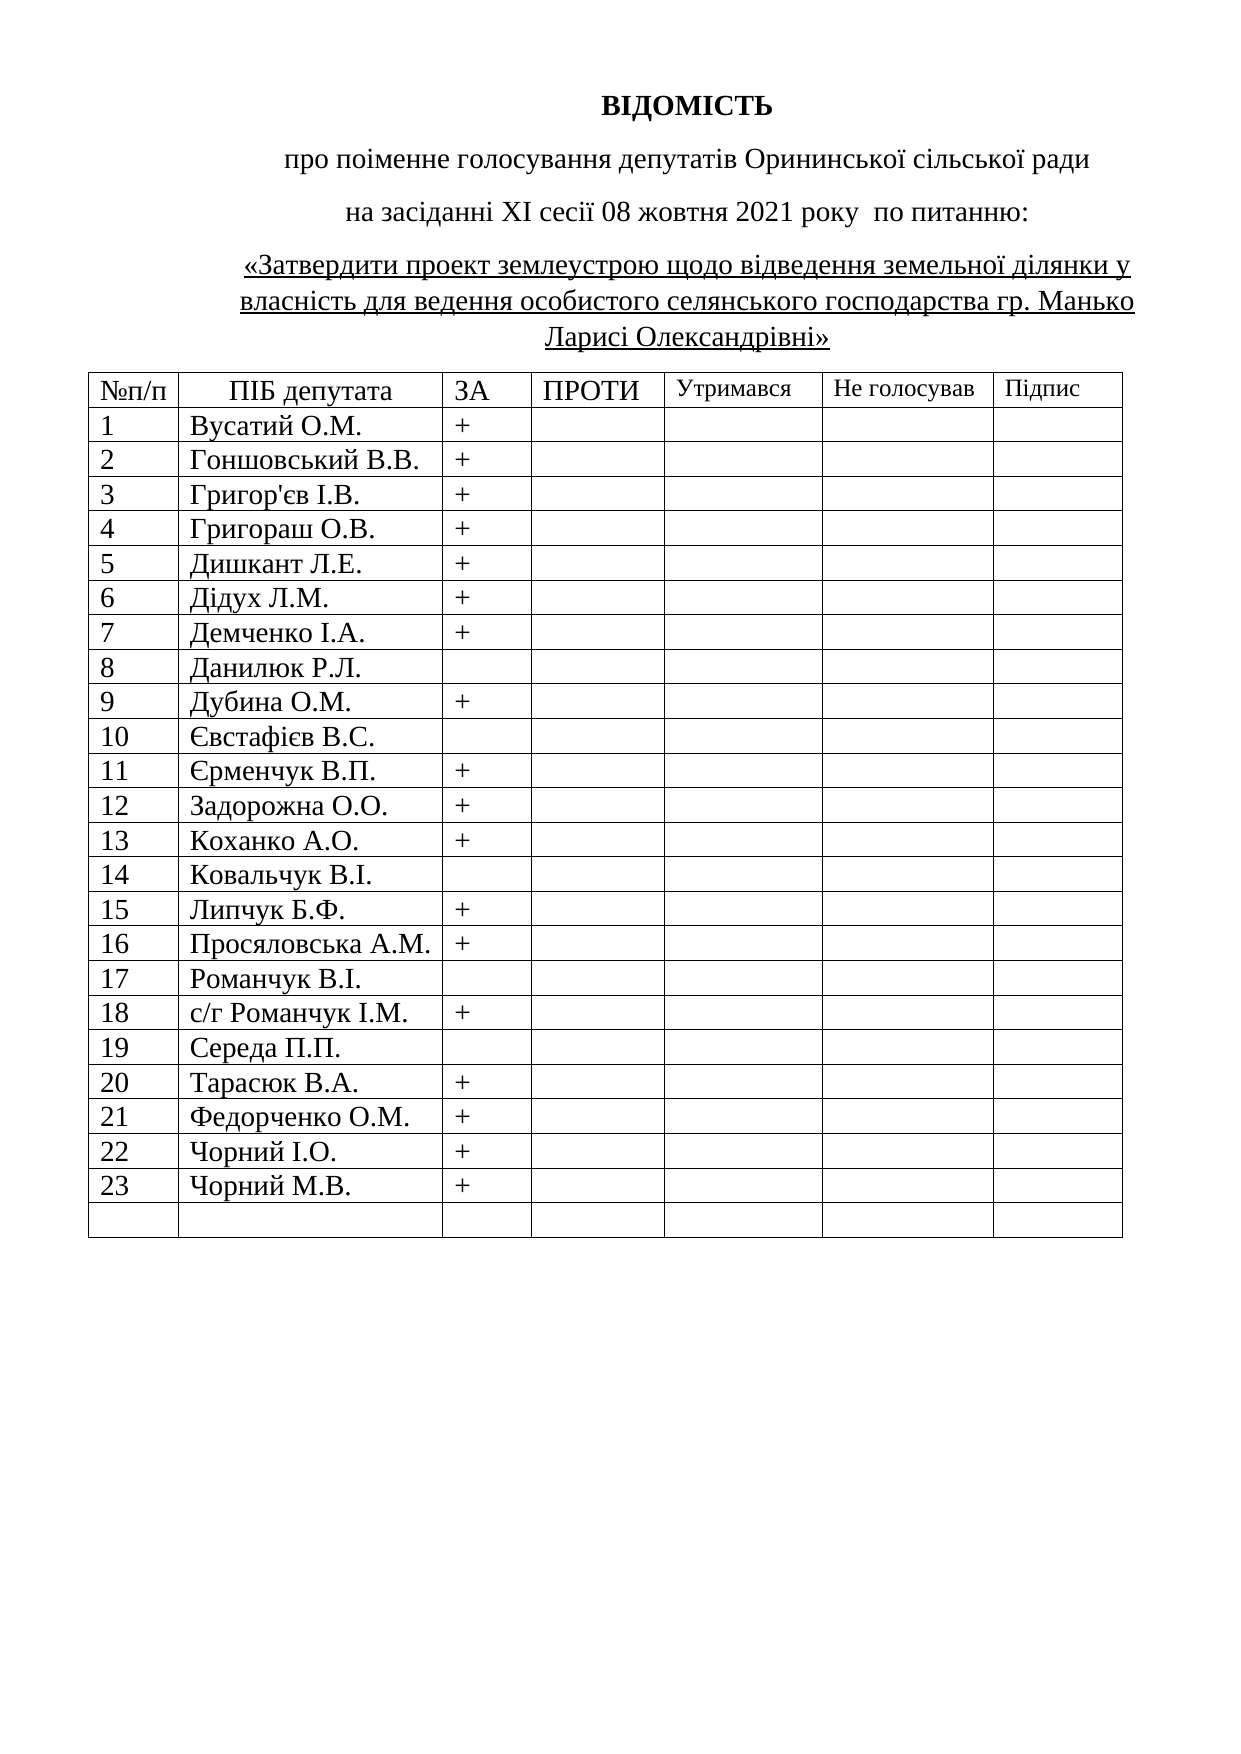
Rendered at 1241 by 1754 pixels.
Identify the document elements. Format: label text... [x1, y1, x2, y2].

text «Затвердити проект землеустрою щодо відведення земельної ділянки у власність для ведення особистого селянського господарства гр. Манько Ларисі Олександрівні» [223, 247, 1152, 353]
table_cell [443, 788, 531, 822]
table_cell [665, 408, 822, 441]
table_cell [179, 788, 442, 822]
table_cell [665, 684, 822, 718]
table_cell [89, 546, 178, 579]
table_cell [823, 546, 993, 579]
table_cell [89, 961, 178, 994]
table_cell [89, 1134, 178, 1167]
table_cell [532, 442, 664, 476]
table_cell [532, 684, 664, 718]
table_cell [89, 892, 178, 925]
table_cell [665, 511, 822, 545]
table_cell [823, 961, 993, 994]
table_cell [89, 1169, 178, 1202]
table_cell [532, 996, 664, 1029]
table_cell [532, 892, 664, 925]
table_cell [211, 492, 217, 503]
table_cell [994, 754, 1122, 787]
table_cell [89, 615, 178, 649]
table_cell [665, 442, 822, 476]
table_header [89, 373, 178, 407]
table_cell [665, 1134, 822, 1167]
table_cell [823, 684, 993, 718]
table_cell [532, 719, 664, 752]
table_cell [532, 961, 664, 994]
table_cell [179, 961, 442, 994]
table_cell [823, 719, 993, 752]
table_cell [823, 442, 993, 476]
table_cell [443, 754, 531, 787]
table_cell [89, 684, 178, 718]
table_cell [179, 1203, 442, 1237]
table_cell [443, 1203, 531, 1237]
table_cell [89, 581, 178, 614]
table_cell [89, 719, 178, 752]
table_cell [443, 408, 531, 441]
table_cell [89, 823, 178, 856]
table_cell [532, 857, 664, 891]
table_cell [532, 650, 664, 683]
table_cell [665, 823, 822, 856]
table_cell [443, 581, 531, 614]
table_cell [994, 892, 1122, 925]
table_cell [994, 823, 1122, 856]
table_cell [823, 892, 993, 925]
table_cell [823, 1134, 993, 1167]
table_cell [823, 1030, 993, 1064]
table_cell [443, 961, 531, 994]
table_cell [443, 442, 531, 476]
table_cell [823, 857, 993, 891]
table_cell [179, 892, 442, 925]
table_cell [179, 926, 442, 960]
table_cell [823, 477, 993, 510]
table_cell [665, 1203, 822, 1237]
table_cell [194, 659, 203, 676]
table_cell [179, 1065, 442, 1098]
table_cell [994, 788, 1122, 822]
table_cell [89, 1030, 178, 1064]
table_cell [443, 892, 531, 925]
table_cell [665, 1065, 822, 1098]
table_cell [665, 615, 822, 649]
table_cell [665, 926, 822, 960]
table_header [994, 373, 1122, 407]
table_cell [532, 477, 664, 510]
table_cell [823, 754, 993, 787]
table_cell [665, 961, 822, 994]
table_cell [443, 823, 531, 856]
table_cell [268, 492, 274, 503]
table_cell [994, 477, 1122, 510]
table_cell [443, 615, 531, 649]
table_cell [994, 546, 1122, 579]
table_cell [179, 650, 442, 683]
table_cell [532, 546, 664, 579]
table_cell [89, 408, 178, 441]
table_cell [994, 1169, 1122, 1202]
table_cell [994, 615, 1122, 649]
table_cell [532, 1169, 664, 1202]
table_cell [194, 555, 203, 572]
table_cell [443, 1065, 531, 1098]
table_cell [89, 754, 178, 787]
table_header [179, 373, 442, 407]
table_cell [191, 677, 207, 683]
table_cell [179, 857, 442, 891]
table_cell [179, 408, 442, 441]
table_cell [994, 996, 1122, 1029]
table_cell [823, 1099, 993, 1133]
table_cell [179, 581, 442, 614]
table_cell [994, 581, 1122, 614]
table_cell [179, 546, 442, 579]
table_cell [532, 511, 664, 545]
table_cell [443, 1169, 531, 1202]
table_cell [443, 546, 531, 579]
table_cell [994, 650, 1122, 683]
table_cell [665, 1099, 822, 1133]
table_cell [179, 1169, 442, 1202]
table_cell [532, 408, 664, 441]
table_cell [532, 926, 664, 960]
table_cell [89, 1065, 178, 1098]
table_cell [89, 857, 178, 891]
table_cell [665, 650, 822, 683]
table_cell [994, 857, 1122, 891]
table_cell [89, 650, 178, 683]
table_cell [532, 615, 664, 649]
text про поіменне голосування депутатів Орининської сільської ради [223, 141, 1152, 175]
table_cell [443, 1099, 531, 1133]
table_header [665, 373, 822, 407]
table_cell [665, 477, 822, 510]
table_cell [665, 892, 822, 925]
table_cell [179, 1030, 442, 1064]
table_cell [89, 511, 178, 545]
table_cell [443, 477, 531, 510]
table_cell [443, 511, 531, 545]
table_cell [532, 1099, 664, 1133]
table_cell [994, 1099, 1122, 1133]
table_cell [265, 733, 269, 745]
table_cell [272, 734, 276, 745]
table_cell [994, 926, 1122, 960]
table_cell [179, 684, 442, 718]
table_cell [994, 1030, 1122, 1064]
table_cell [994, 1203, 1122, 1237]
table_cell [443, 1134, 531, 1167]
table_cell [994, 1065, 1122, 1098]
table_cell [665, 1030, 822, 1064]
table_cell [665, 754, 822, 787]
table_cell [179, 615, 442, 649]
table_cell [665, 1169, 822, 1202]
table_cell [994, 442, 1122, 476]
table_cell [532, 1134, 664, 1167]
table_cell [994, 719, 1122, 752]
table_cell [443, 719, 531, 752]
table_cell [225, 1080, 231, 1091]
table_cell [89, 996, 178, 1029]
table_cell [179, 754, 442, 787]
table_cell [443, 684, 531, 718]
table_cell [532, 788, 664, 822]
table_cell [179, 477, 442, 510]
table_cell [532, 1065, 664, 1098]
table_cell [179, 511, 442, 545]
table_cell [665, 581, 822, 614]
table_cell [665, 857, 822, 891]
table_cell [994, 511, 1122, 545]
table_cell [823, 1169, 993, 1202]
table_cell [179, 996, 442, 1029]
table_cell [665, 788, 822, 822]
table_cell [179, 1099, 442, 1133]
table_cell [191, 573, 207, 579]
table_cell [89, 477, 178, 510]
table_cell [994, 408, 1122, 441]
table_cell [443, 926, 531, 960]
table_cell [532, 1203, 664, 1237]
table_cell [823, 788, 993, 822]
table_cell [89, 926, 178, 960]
text ВІДОМІСТЬ [223, 88, 1152, 122]
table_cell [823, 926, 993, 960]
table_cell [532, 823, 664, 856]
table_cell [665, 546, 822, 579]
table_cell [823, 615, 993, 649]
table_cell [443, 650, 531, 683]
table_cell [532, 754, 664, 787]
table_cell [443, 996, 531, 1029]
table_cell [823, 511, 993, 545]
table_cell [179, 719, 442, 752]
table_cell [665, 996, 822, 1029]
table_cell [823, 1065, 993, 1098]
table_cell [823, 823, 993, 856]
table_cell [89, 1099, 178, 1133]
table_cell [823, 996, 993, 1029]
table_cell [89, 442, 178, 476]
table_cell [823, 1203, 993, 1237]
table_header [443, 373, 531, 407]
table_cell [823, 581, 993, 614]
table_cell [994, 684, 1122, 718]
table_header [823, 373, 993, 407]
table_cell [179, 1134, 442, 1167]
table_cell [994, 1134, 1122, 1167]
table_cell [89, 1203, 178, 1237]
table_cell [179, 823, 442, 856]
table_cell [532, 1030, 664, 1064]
text на засіданні XI сесії 08 жовтня 2021 року по питанню: [223, 194, 1152, 228]
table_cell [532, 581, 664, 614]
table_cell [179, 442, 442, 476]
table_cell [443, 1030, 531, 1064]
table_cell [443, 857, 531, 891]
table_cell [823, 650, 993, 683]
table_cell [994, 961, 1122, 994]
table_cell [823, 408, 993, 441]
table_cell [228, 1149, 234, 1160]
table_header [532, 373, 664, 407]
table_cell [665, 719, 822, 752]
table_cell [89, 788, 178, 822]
